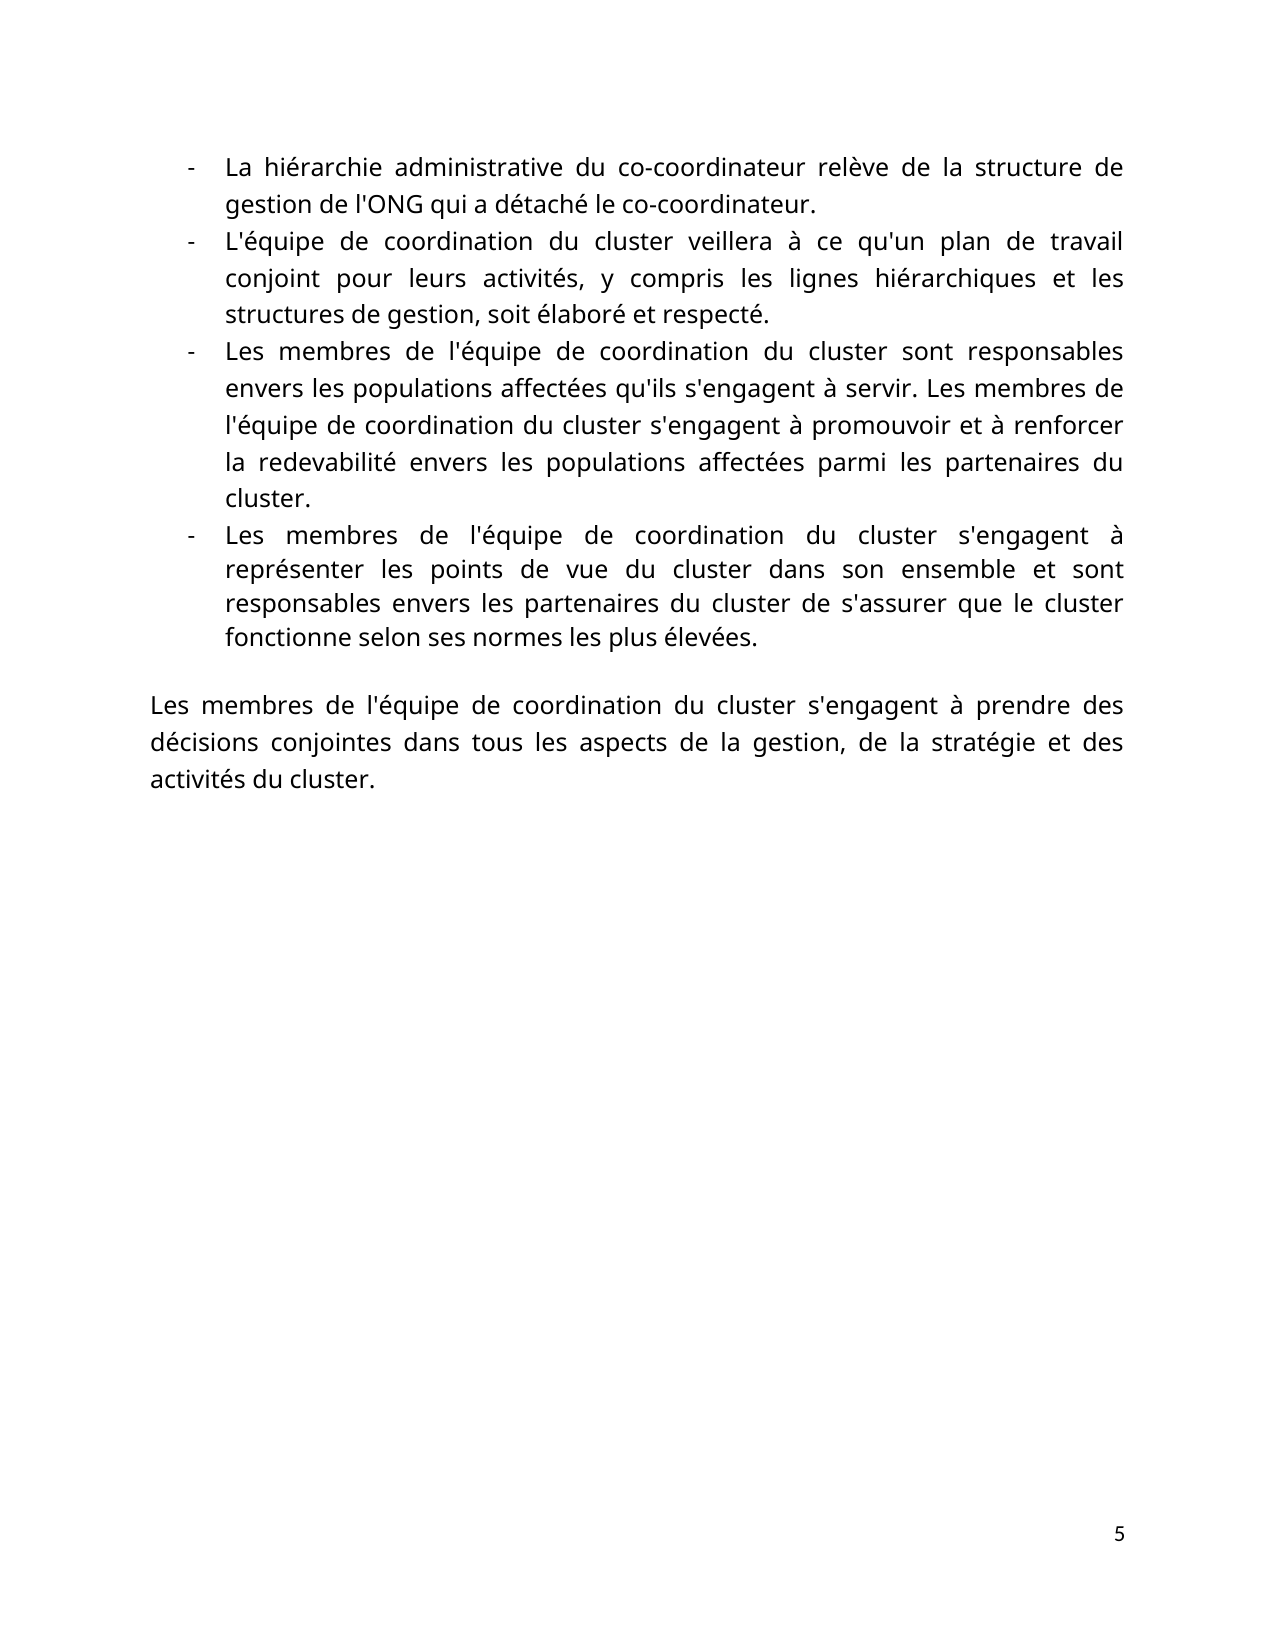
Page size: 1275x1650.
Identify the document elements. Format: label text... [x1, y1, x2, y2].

list La hiérarchie administrative du co-coordinateur relève de la structure de gestion de l'ONG qui a détaché le co-coordinateur. [187, 150, 1125, 221]
list L'équipe de coordination du cluster veillera à ce qu'un plan de travail conjoint pour leurs activités, y compris les lignes hiérarchiques et les structures de gestion, soit élaboré et respecté. [187, 223, 1125, 331]
text Les membres de l'équipe de coordination du cluster s'engagent à prendre des décisions conjointes dans tous les aspects de la gestion, de la stratégie et des activités du cluster. [150, 688, 1125, 796]
list Les membres de l'équipe de coordination du cluster sont responsables envers les populations affectées qu'ils s'engagent à servir. Les membres de l'équipe de coordination du cluster s'engagent à promouvoir et à renforcer la redevabilité envers les populations affectées parmi les partenaires du cluster. [187, 334, 1125, 515]
list Les membres de l'équipe de coordination du cluster s'engagent à représenter les points de vue du cluster dans son ensemble et sont responsables envers les partenaires du cluster de s'assurer que le cluster fonctionne selon ses normes les plus élevées. [187, 518, 1125, 654]
